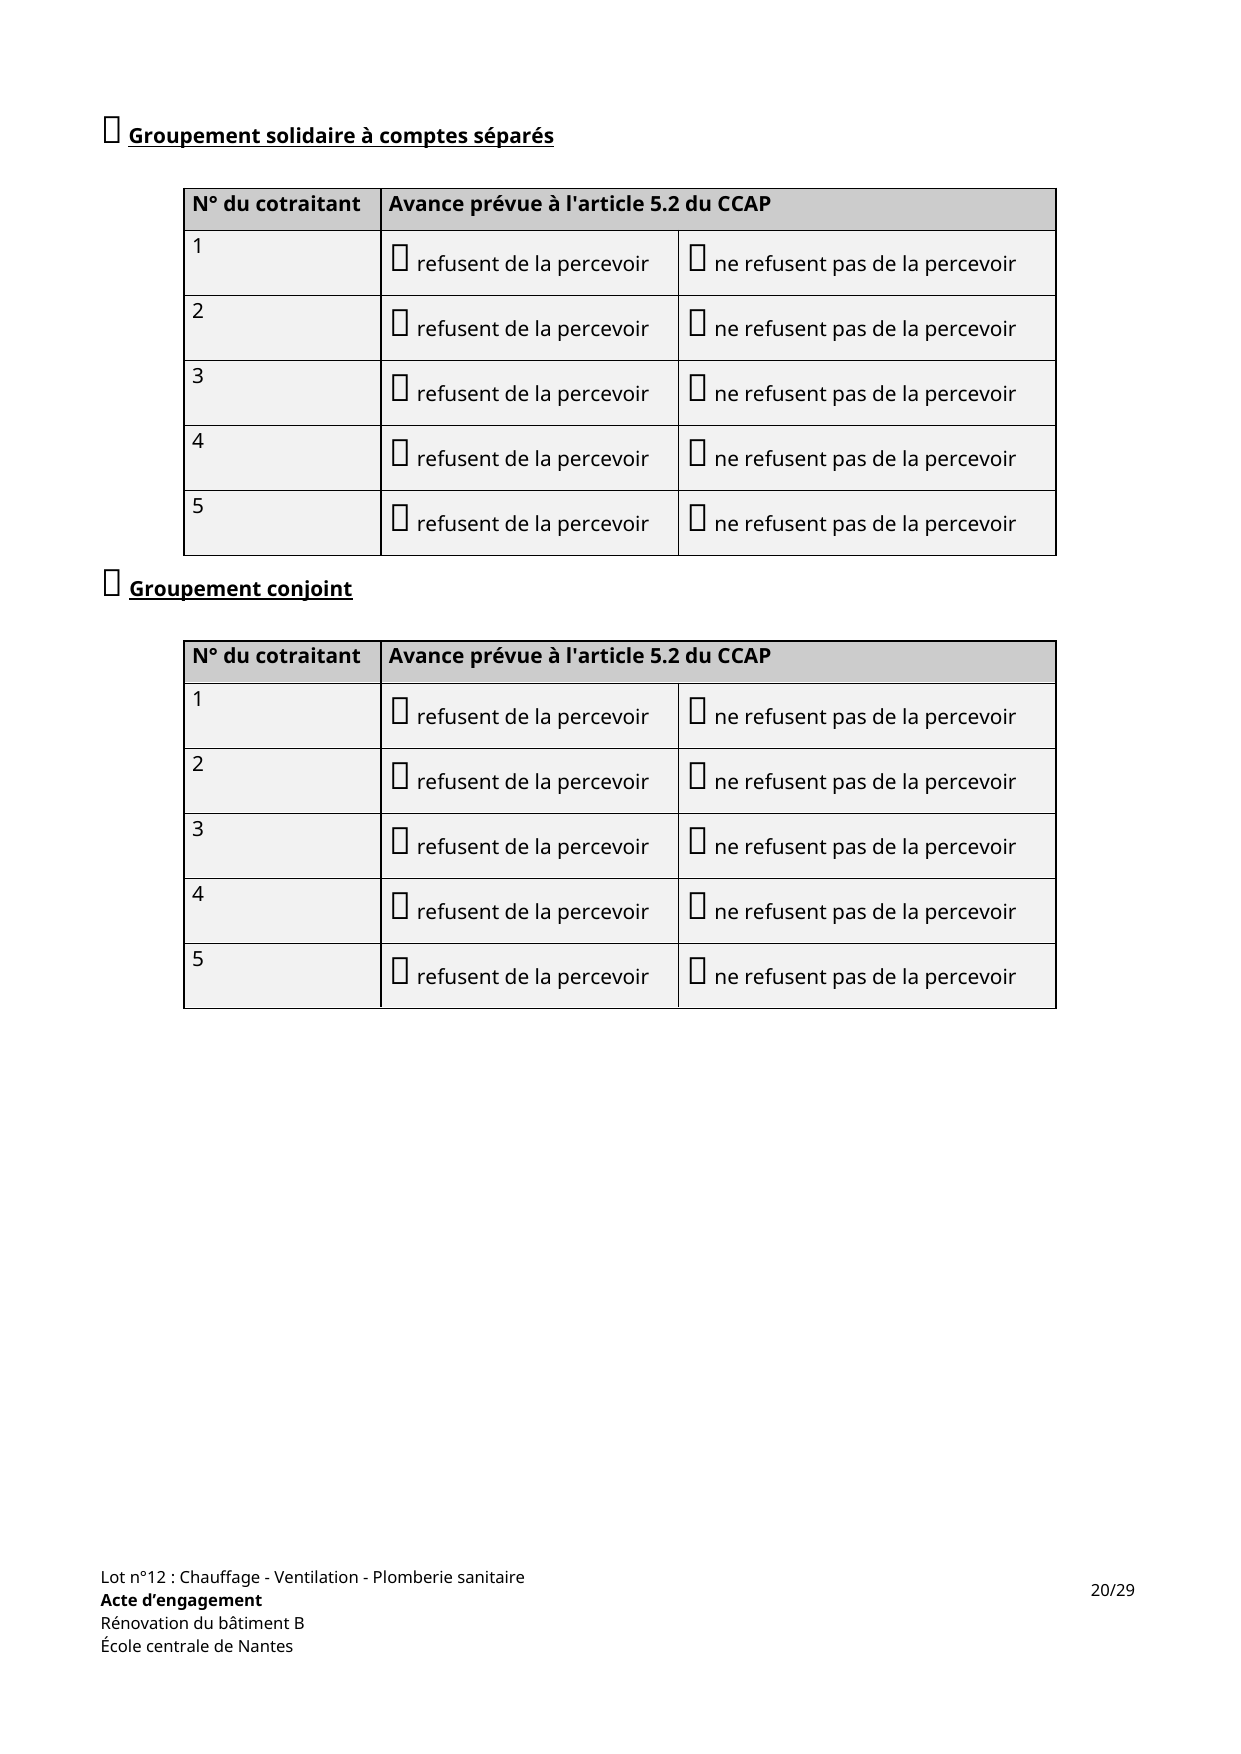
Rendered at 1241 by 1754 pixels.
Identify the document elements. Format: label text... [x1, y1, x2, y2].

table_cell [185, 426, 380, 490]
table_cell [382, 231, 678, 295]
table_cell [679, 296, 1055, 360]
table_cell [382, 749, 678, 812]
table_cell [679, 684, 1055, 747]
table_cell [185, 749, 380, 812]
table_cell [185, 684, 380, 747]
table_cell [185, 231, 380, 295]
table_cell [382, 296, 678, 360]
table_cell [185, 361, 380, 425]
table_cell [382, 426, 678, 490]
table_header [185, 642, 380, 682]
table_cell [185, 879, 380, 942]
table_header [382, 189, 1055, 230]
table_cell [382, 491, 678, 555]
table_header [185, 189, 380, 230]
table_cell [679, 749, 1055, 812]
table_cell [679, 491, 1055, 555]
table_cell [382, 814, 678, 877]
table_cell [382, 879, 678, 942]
text  Groupement conjoint [100, 556, 1140, 607]
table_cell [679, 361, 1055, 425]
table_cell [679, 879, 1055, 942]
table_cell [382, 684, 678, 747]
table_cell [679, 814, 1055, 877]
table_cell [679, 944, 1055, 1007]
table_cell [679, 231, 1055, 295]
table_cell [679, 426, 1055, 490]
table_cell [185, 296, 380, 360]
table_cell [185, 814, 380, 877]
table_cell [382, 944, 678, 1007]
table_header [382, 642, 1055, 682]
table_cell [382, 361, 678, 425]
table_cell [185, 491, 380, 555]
text  Groupement solidaire à comptes séparés [100, 104, 1140, 155]
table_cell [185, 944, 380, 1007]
